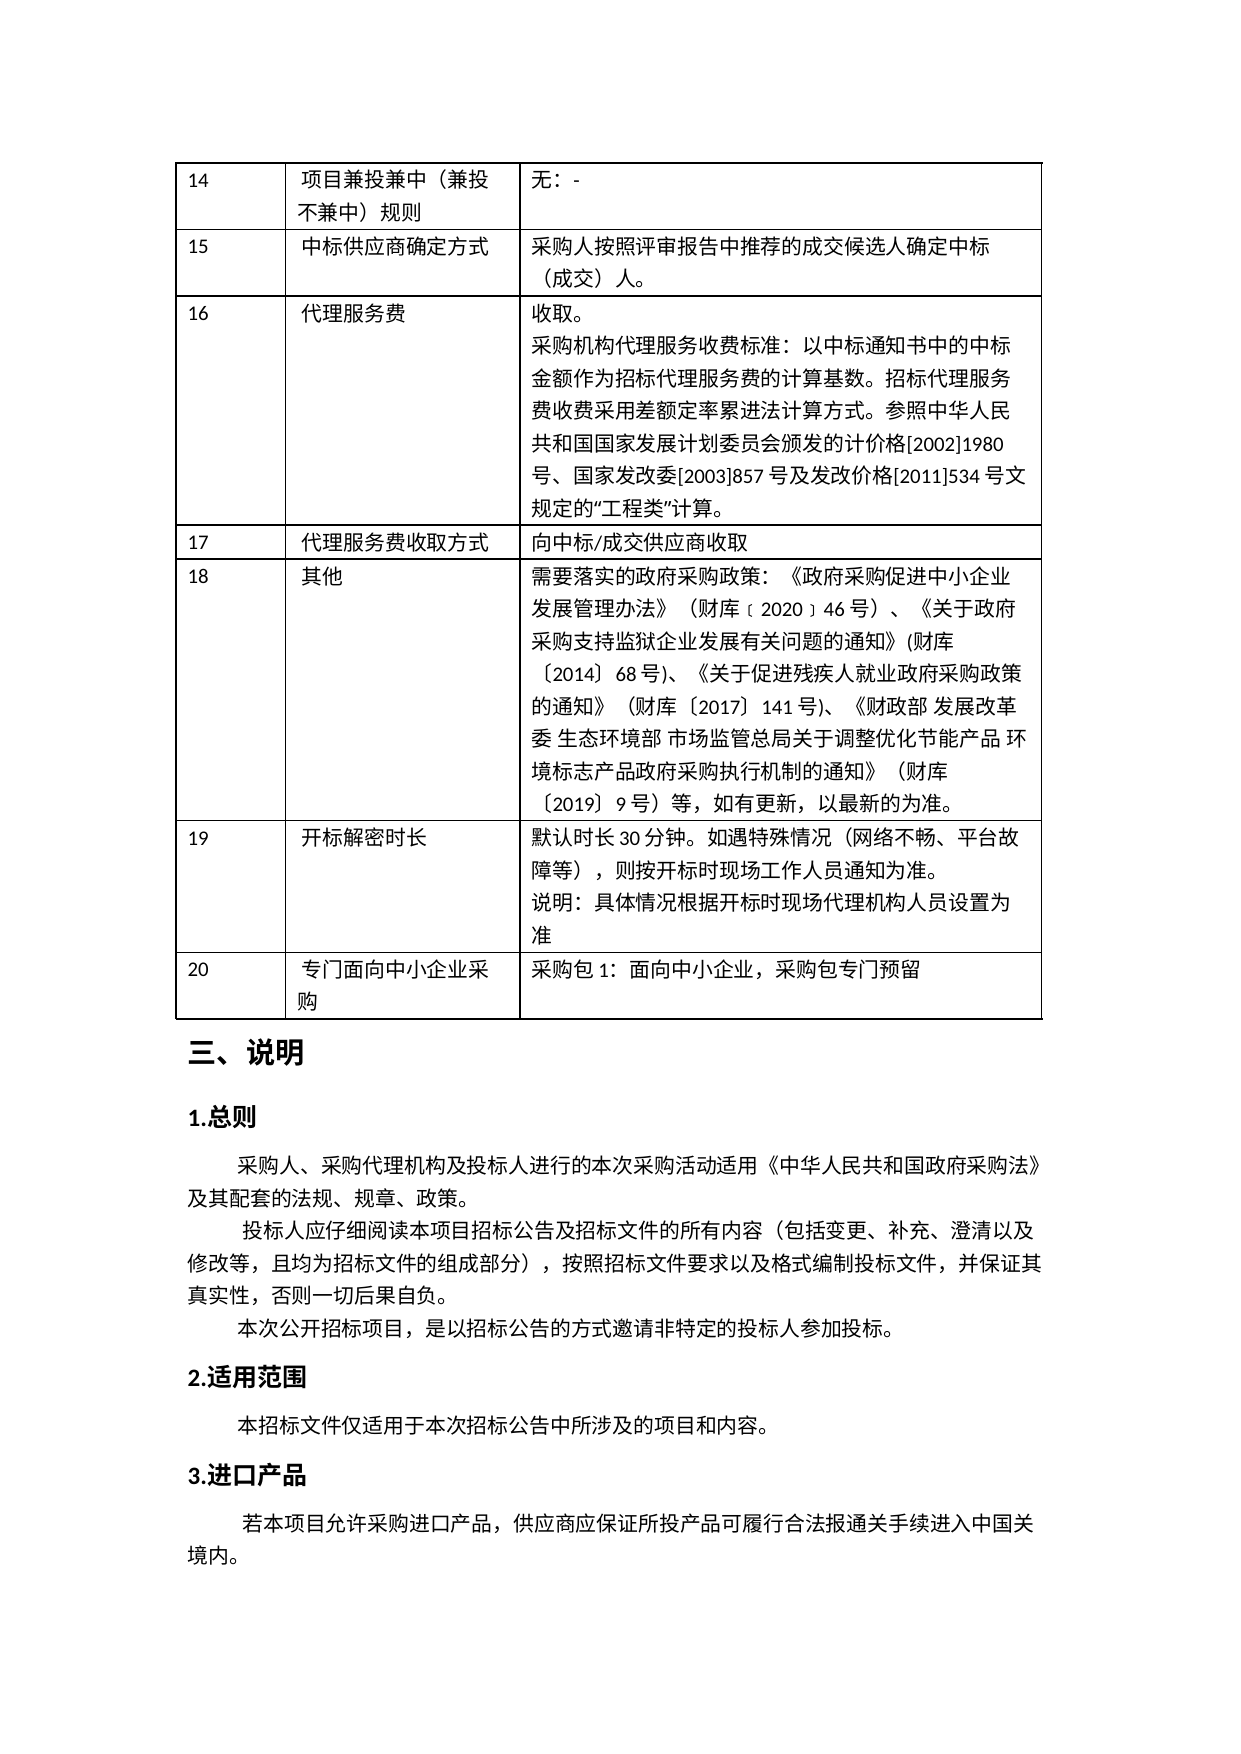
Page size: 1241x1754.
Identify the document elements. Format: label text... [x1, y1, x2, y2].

text 2.适用范围 [187, 1344, 1053, 1409]
text 3.进口产品 [187, 1442, 1053, 1507]
table_cell 采购人按照评审报告中推荐的成交候选人确定中标（成交）人。 [521, 230, 1041, 295]
table_cell 采购包1：面向中小企业，采购包专门预留 [521, 953, 1041, 1018]
text 本次公开招标项目，是以招标公告的方式邀请非特定的投标人参加投标。 [187, 1312, 1053, 1344]
text 若本项目允许采购进口产品，供应商应保证所投产品可履行合法报通关手续进入中国关境内。 [187, 1507, 1053, 1572]
table_cell 14 [177, 164, 285, 228]
table_cell 16 [177, 297, 285, 524]
table_cell 需要落实的政府采购政策：《政府采购促进中小企业发展管理办法》（财库﹝2020﹞46号）、《关于政府采购支持监狱企业发展有关问题的通知》(财库〔2014〕68号)、《关于促进残疾人就业政府采购政策的通知》（财库〔2017〕141号)、《财政部 发展改革委 生态环境部 市场监管总局关于调整优化节能产品 环境标志产品政府采购执行机制的通知》（财库〔2019〕9号）等，如有更新，以最新的为准。 [521, 560, 1041, 820]
table_cell 中标供应商确定方式 [286, 230, 519, 295]
table_cell 19 [177, 821, 285, 951]
table_cell 代理服务费收取方式 [286, 526, 519, 558]
text 三、说明 [187, 1019, 1053, 1084]
text 本招标文件仅适用于本次招标公告中所涉及的项目和内容。 [187, 1409, 1053, 1442]
table_cell 17 [177, 526, 285, 558]
table_cell 无：- [521, 164, 1041, 228]
table_cell 项目兼投兼中（兼投不兼中）规则 [286, 164, 519, 228]
text 采购人、采购代理机构及投标人进行的本次采购活动适用《中华人民共和国政府采购法》及其配套的法规、规章、政策。 [187, 1149, 1053, 1214]
table_cell 向中标/成交供应商收取 [521, 526, 1041, 558]
text 1.总则 [187, 1084, 1053, 1149]
table_cell 15 [177, 230, 285, 295]
table_cell 20 [177, 953, 285, 1018]
table_cell 专门面向中小企业采购 [286, 953, 519, 1018]
text 投标人应仔细阅读本项目招标公告及招标文件的所有内容（包括变更、补充、澄清以及修改等，且均为招标文件的组成部分），按照招标文件要求以及格式编制投标文件，并保证其真实性，否则一切后果自负。 [187, 1214, 1053, 1312]
table_cell 其他 [286, 560, 519, 820]
table_cell 默认时长30分钟。如遇特殊情况（网络不畅、平台故障等），则按开标时现场工作人员通知为准。 说明：具体情况根据开标时现场代理机构人员设置为准 [521, 821, 1041, 951]
table_cell 收取。 采购机构代理服务收费标准：以中标通知书中的中标金额作为招标代理服务费的计算基数。招标代理服务费收费采用差额定率累进法计算方式。参照中华人民共和国国家发展计划委员会颁发的计价格[2002]1980号、国家发改委[2003]857号及发改价格[2011]534号文规定的“工程类”计算。 [521, 297, 1041, 524]
table_cell 18 [177, 560, 285, 820]
table_cell 代理服务费 [286, 297, 519, 524]
table_cell 开标解密时长 [286, 821, 519, 951]
